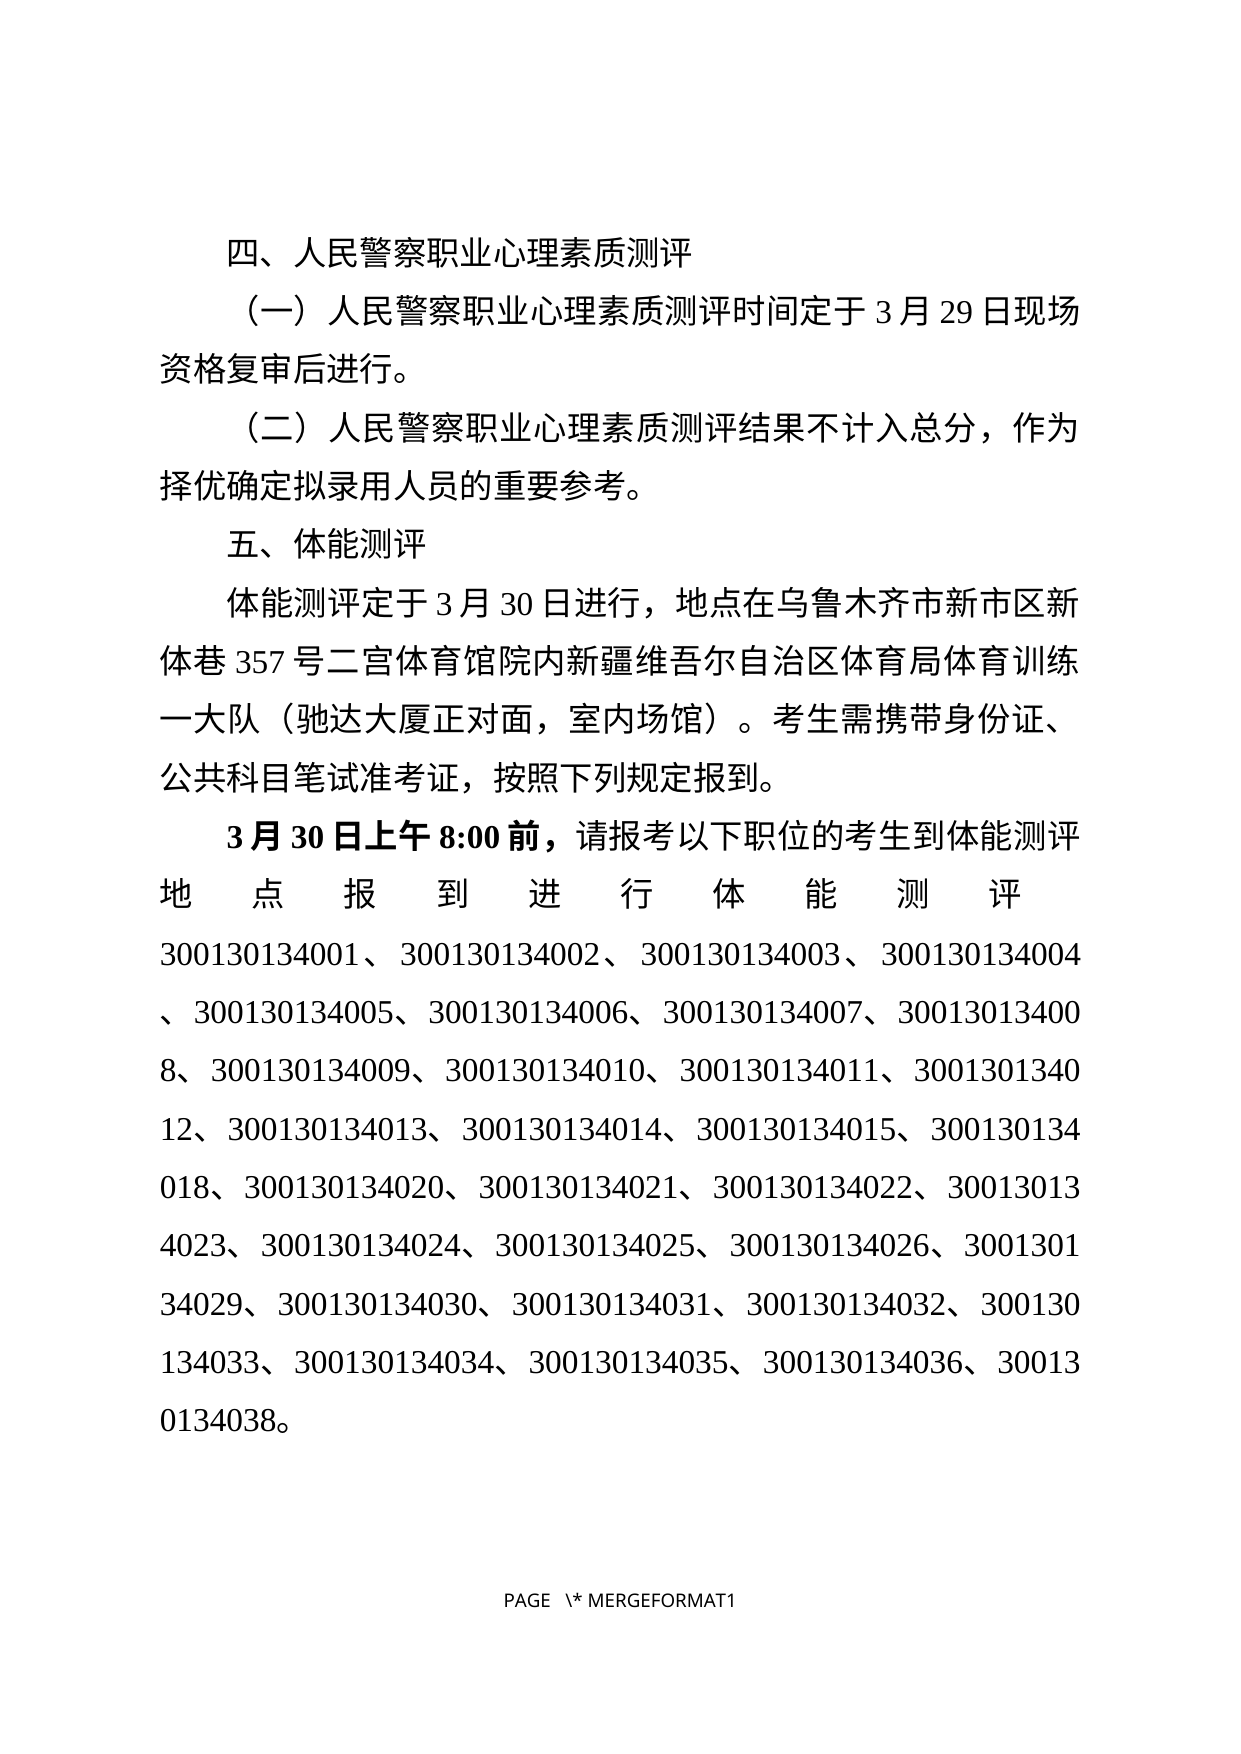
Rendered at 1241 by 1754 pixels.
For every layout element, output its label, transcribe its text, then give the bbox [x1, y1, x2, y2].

text 五、体能测评 [159, 510, 1081, 568]
text （一）人民警察职业心理素质测评时间定于3月29日现场资格复审后进行。 [159, 277, 1081, 393]
text 3月30日上午8:00前，请报考以下职位的考生到体能测评地点报到进行体能测评。300130134001、300130134002、300130134003、300130134004、300130134005、300130134006、300130134007、300130134008、300130134009、300130134010、300130134011、300130134012、300130134013、300130134014、300130134015、300130134018、300130134020、300130134021、300130134022、300130134023、300130134024、300130134025、300130134026、300130134029、300130134030、300130134031、300130134032、300130134033、300130134034、300130134035、300130134036、300130134038。 [159, 802, 1081, 1443]
text （二）人民警察职业心理素质测评结果不计入总分，作为择优确定拟录用人员的重要参考。 [159, 393, 1081, 510]
text 体能测评定于3月30日进行，地点在乌鲁木齐市新市区新体巷357号二宫体育馆院内新疆维吾尔自治区体育局体育训练一大队（驰达大厦正对面，室内场馆）。考生需携带身份证、公共科目笔试准考证，按照下列规定报到。 [159, 568, 1081, 802]
text 四、人民警察职业心理素质测评 [159, 218, 1081, 277]
